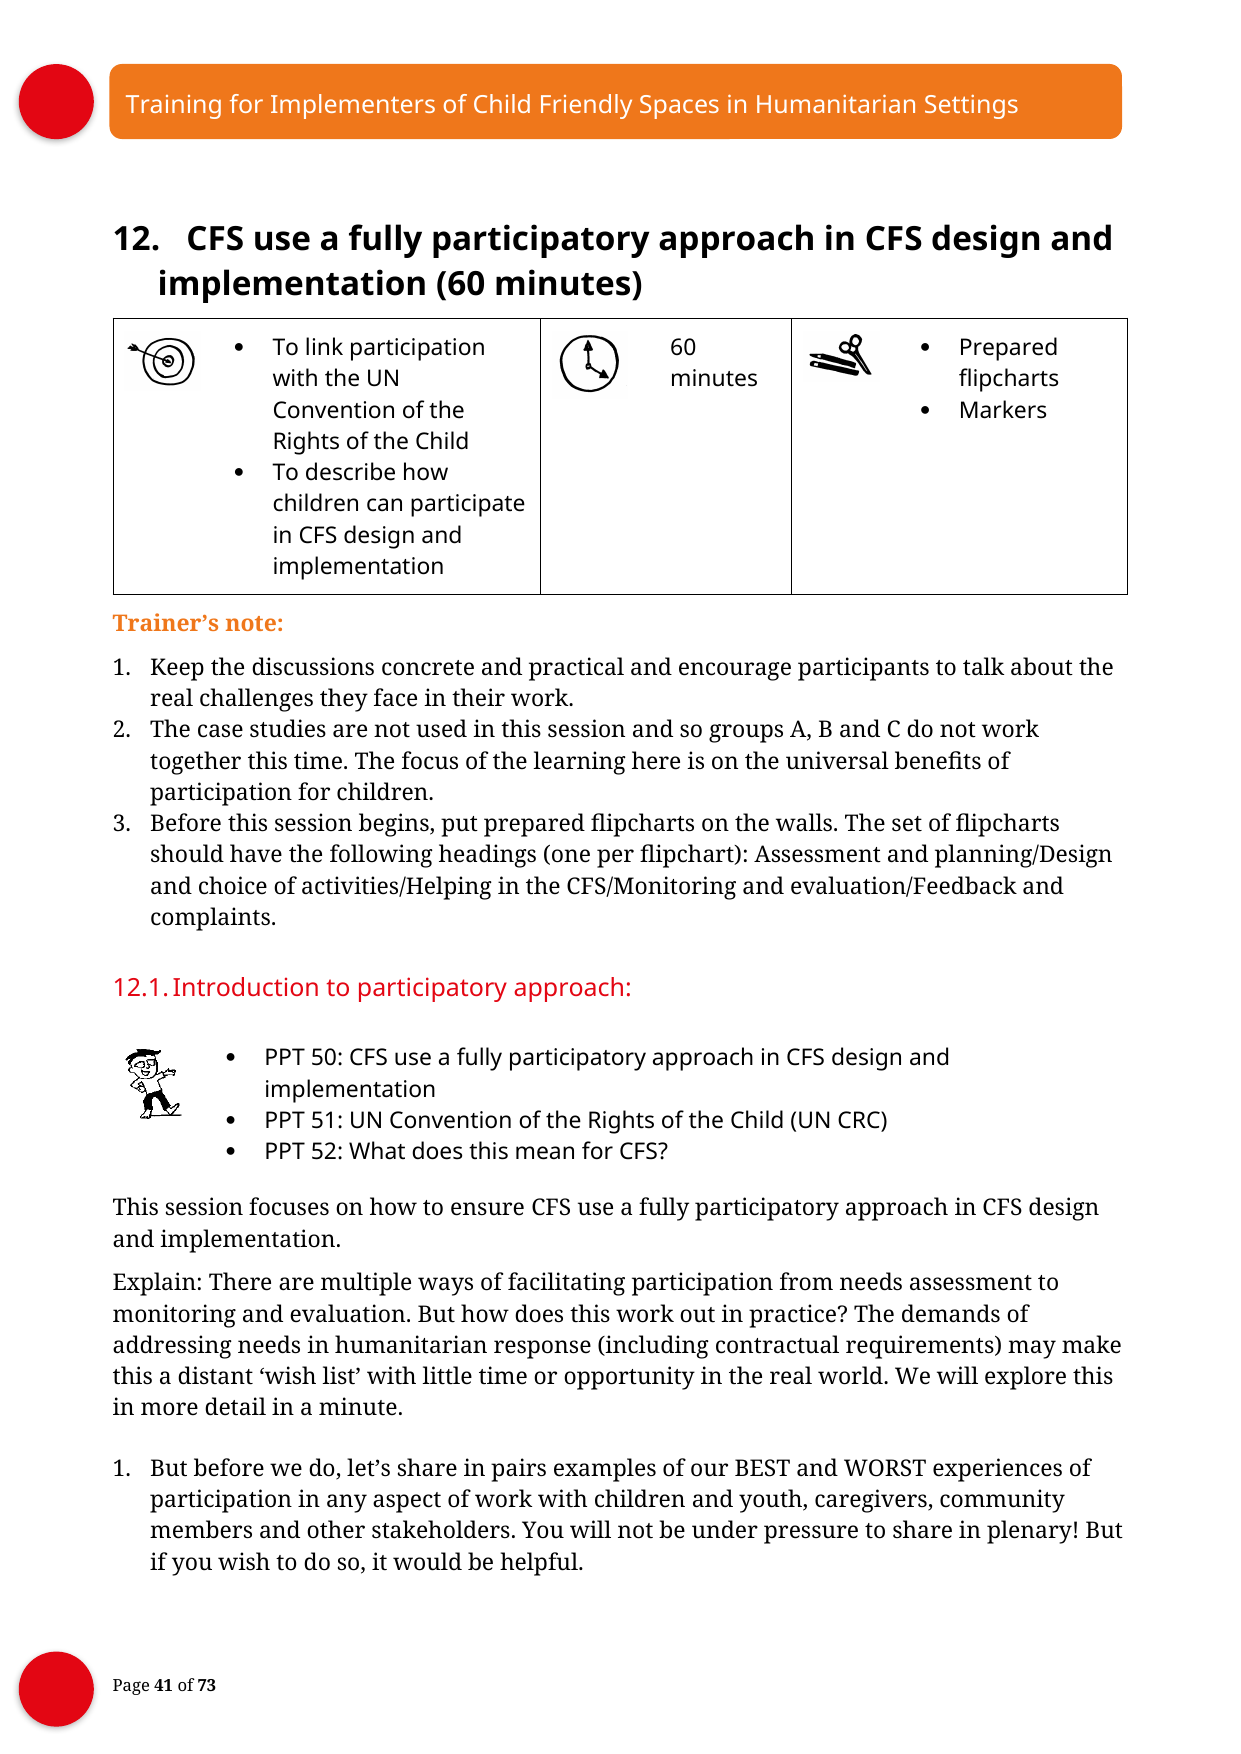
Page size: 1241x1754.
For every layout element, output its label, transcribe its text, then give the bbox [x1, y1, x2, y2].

list The case studies are not used in this session and so groups A, B and C do not work together this time. The focus of the learning here is on the universal benefits of participation for children. [112, 713, 1128, 807]
table_header To link participation with the UN Convention of the Rights of the Child To describe how children can participate in CFS design and implementation [224, 319, 540, 594]
subtitle CFS use a fully participatory approach in CFS design and implementation (60 minutes) [112, 214, 1128, 305]
list Keep the discussions concrete and practical and encourage participants to talk about the real challenges they face in their work. [112, 651, 1128, 713]
subtitle Introduction to participatory approach: [112, 970, 1128, 1004]
text This session focuses on how to ensure CFS use a fully participatory approach in CFS design and implementation. [112, 1191, 1128, 1254]
table_header [113, 1029, 215, 1179]
table_header Prepared flipcharts Markers [910, 319, 1127, 594]
picture [123, 1041, 184, 1123]
table_header PPT 50: CFS use a fully participatory approach in CFS design and implementation PPT 51: UN Convention of the Rights of the Child (UN CRC) PPT 52: What does this mean for CFS? [215, 1029, 1127, 1179]
table_header 60 minutes [659, 319, 791, 594]
picture [803, 331, 880, 382]
picture [124, 331, 201, 391]
table_header [792, 319, 910, 594]
picture [551, 331, 629, 399]
list Before this session begins, put prepared flipcharts on the walls. The set of flipcharts should have the following headings (one per flipchart): Assessment and planning/Design and choice of activities/Helping in the CFS/Monitoring and evaluation/Feedback and complaints. [112, 807, 1128, 932]
table_header [541, 319, 659, 594]
list But before we do, let’s share in pairs examples of our BEST and WORST experiences of participation in any aspect of work with children and youth, caregivers, community members and other stakeholders. You will not be under pressure to share in plenary! But if you wish to do so, it would be helpful. [112, 1452, 1128, 1577]
table_header [114, 319, 223, 594]
text Explain: There are multiple ways of facilitating participation from needs assessment to monitoring and evaluation. But how does this work out in practice? The demands of addressing needs in humanitarian response (including contractual requirements) may make this a distant ‘wish list’ with little time or opportunity in the real world. We will explore this in more detail in a minute. [112, 1266, 1128, 1422]
text Trainer’s note: [112, 607, 1128, 638]
